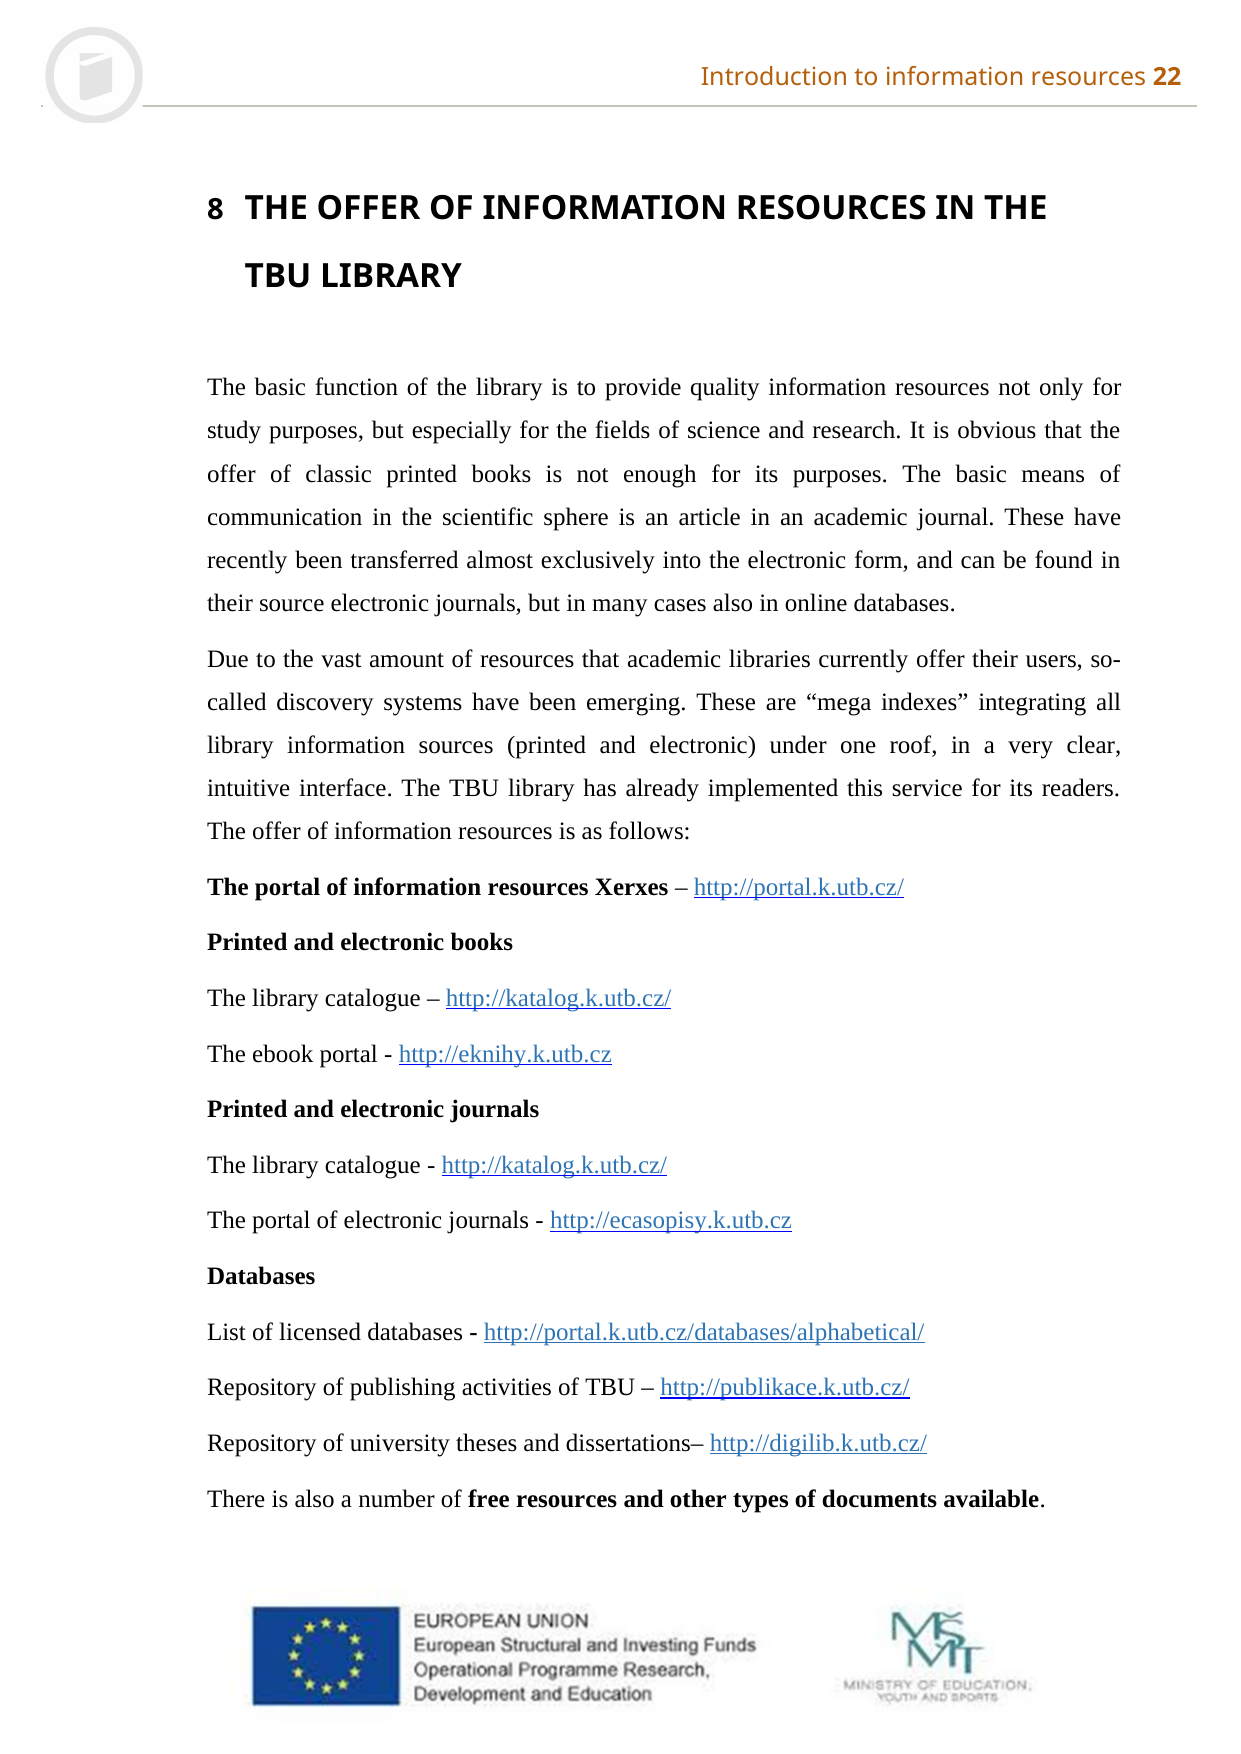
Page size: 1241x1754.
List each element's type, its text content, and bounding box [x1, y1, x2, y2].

text The library catalogue - http://katalog.k.utb.cz/ [207, 1150, 1122, 1179]
text The ebook portal - http://eknihy.k.utb.cz [207, 1039, 1122, 1067]
text Due to the vast amount of resources that academic libraries currently offer their users, so-called discovery systems have been emerging. These are “mega indexes” integrating all library information sources (printed and electronic) under one roof, in a very clear, intuitive interface. The TBU library has already implemented this service for its readers. The offer of information resources is as follows: [207, 644, 1122, 845]
subtitle The offer of information resources in the TBU library [207, 183, 1122, 297]
text The portal of information resources Xerxes – http://portal.k.utb.cz/ [207, 872, 1122, 901]
text Repository of publishing activities of TBU – http://publikace.k.utb.cz/ [207, 1372, 1122, 1401]
text Printed and electronic books [207, 927, 1122, 956]
text Printed and electronic journals [207, 1094, 1122, 1123]
text Repository of university theses and dissertations– http://digilib.k.utb.cz/ [207, 1428, 1122, 1457]
text The portal of electronic journals - http://ecasopisy.k.utb.cz [207, 1206, 1122, 1234]
text List of licensed databases - http://portal.k.utb.cz/databases/alphabetical/ [207, 1317, 1122, 1346]
text The basic function of the library is to provide quality information resources not only for study purposes, but especially for the fields of science and research. It is obvious that the offer of classic printed books is not enough for its purposes. The basic means of communication in the scientific sphere is an article in an academic journal. These have recently been transferred almost exclusively into the electronic form, and can be found in their source electronic journals, but in many cases also in online databases. [207, 372, 1122, 617]
picture [200, 1560, 1069, 1751]
text There is also a number of free resources and other types of documents available. [207, 1484, 1122, 1512]
text The library catalogue – http://katalog.k.utb.cz/ [207, 983, 1122, 1012]
text Databases [207, 1261, 1122, 1290]
